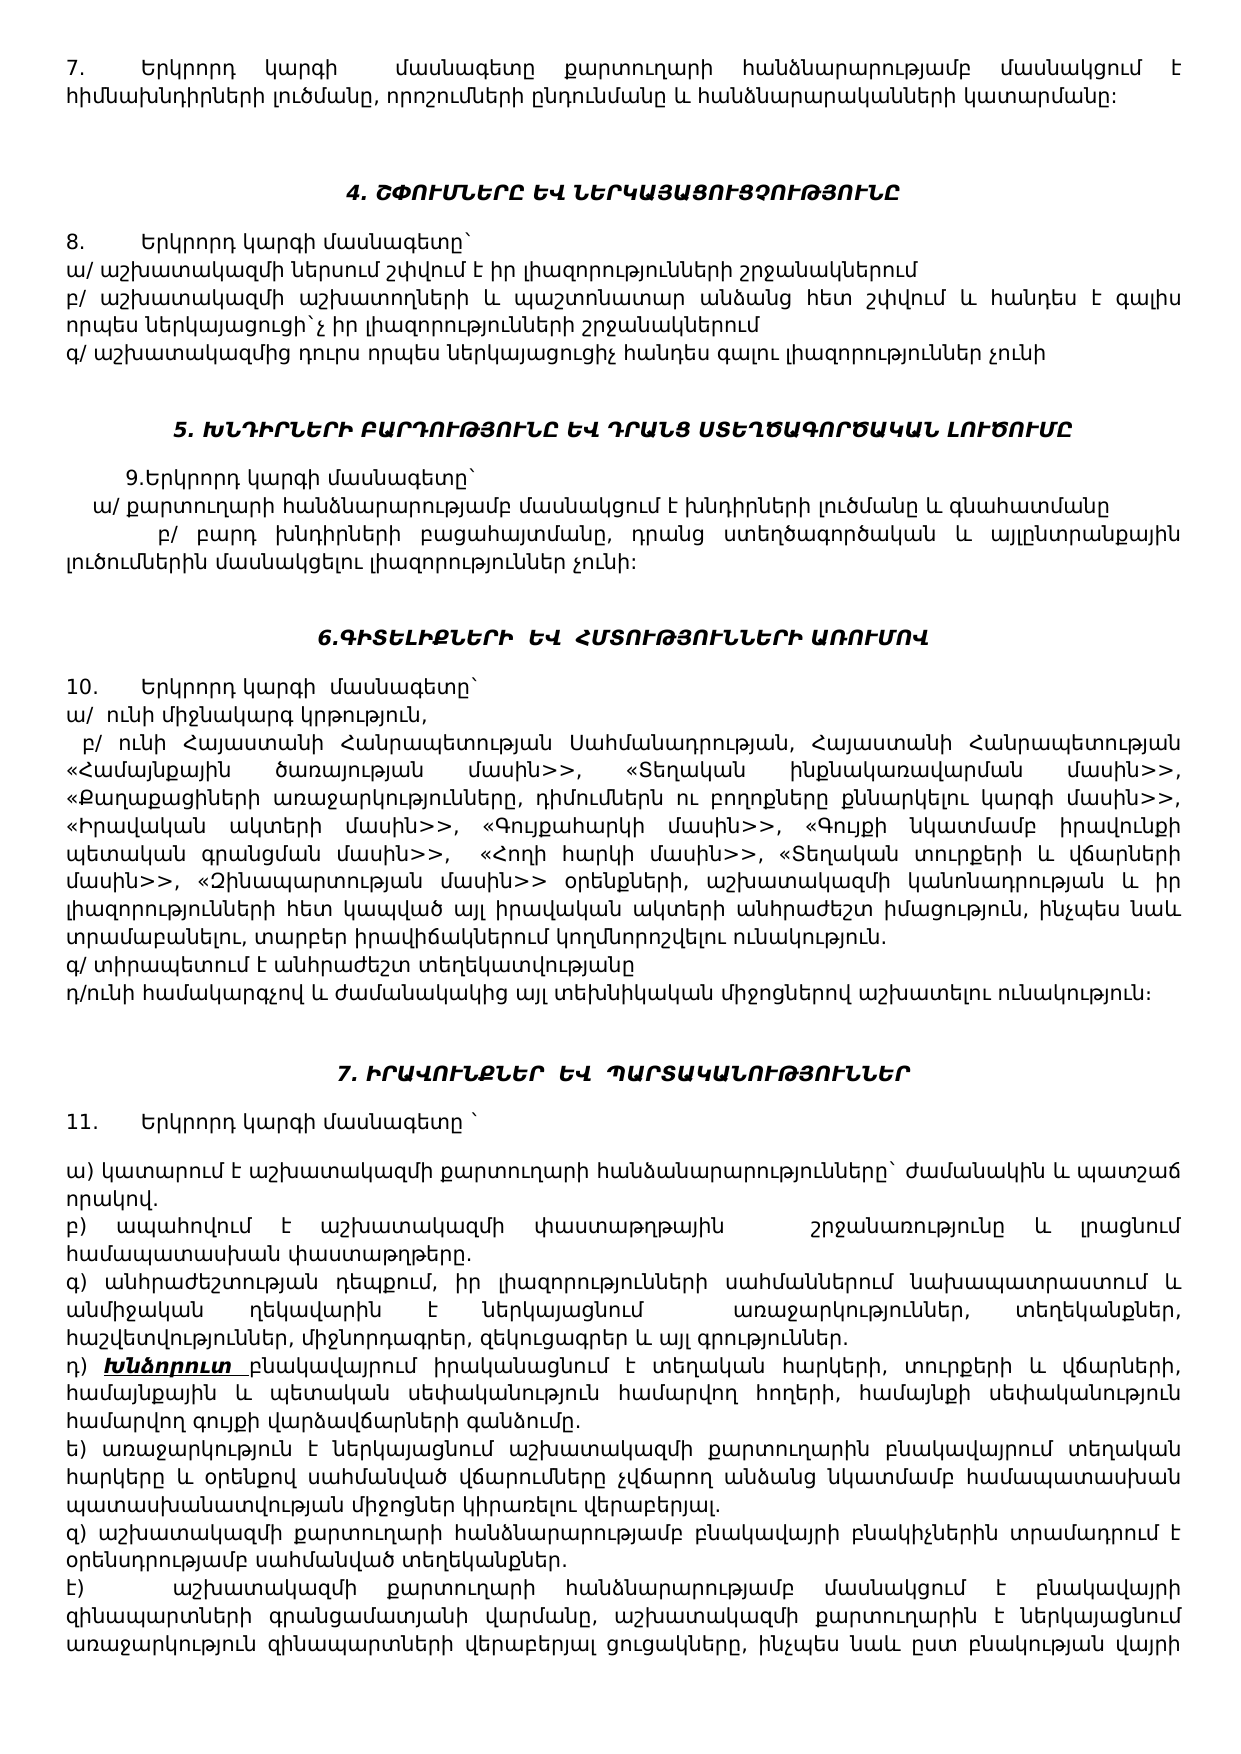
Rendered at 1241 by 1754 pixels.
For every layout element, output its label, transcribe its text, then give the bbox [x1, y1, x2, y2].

text զ) աշխատակազմի քարտուղարի հանձնարարությամբ բնակավայրի բնակիչներին տրամադրում է օրենսդրությամբ սահմանված տեղեկանքներ. [66, 1521, 1181, 1573]
text ա/ աշխատակազմի ներսում շփվում է իր լիազորությունների շրջանակներում [66, 258, 1181, 282]
text դ/ունի համակարգչով և ժամանակակից այլ տեխնիկական միջոցներով աշխատելու ունակություն։ [66, 981, 1181, 1005]
text դ) Խնձորուտ բնակավայրում իրականացնում է տեղական հարկերի, տուրքերի և վճարների, համայնքային և պետական սեփականություն համարվող հողերի, համայնքի սեփականություն համարվող գույքի վարձավճարների գանձումը. [66, 1354, 1181, 1433]
text բ/ աշխատակազմի աշխատողների և պաշտոնատար անձանց հետ շփվում և հանդես է գալիս որպես ներկայացուցի`չ իր լիազորությունների շրջանակներում [66, 286, 1181, 338]
text 11. Երկրորդ կարգի մասնագետը ` [66, 1110, 1181, 1134]
text ա/ քարտուղարի հանձնարարությամբ մասնակցում է խնդիրների լուծմանը և գնահատմանը [66, 494, 1181, 518]
text 7. Երկրորդ կարգի մասնագետը քարտուղարի հանձնարարությամբ մասնակցում է հիմնախնդիրների լուծմանը, որոշումների ընդունմանը և հանձնարարականների կատարմանը: [66, 56, 1181, 108]
text ե) առաջարկություն է ներկայացնում աշխատակազմի քարտուղարին բնակավայրում տեղական հարկերը և օրենքով սահմանված վճարումները չվճարող անձանց նկատմամբ համապատասխան պատասխանատվության միջոցներ կիրառելու վերաբերյալ. [66, 1437, 1181, 1517]
text գ) անհրաժեշտության դեպքում, իր լիազորությունների սահմաններում նախապատրաստում և անմիջական ղեկավարին է ներկայացնում առաջարկություններ, տեղեկանքներ, հաշվետվություններ, միջնորդագրեր, զեկուցագրեր և այլ գրություններ. [66, 1270, 1181, 1350]
text 5. ԽՆԴԻՐՆԵՐԻ ԲԱՐԴՈՒԹՅՈՒՆԸ ԵՎ ԴՐԱՆՑ ՍՏԵՂԾԱԳՈՐԾԱԿԱՆ ԼՈՒԾՈՒՄԸ [66, 418, 1181, 442]
text 4. ՇՓՈՒՄՆԵՐԸ ԵՎ ՆԵՐԿԱՅԱՑՈՒՑՉՈՒԹՅՈՒՆԸ [66, 181, 1181, 206]
text գ/ աշխատակազմից դուրս որպես ներկայացուցիչ հանդես գալու լիազորություններ չունի [66, 341, 1181, 366]
text բ/ ունի Հայաստանի Հանրապետության Սահմանադրության, Հայաստանի Հանրապետության «Համայնքային ծառայության մասին>>, «Տեղական ինքնակառավարման մասին>>, «Քաղաքացիների առաջարկությունները, դիմումներն ու բողոքները քննարկելու կարգի մասին>>, «Իրավական ակտերի մասին>>, «Գույքահարկի մասին>>, «Գույքի նկատմամբ իրավունքի պետական գրանցման մասին>>, «Հողի հարկի մասին>>, «Տեղական տուրքերի և վճարների մասին>>, «Զինապարտության մասին>> օրենքների, աշխատակազմի կանոնադրության և իր լիազորությունների հետ կապված այլ իրավական ակտերի անհրաժեշտ իմացություն, ինչպես նաև տրամաբանելու, տարբեր իրավիճակներում կողմնորոշվելու ունակություն. [66, 731, 1181, 949]
text 8. Երկրորդ կարգի մասնագետը` [66, 230, 1181, 254]
text 7. ԻՐԱՎՈՒՆՔՆԵՐ ԵՎ ՊԱՐՏԱԿԱՆՈՒԹՅՈՒՆՆԵՐ [66, 1062, 1181, 1086]
text բ) ապահովում է աշխատակազմի փաստաթղթային շրջանառությունը և լրացնում համապատասխան փաստաթղթերը. [66, 1214, 1181, 1267]
text գ/ տիրապետում է անհրաժեշտ տեղեկատվությանը [66, 953, 1181, 977]
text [66, 1576, 1181, 1656]
text 6.ԳԻՏԵԼԻՔՆԵՐԻ ԵՎ ՀՄՏՈՒԹՅՈՒՆՆԵՐԻ ԱՌՈՒՄՈՎ [66, 626, 1181, 651]
text 9.Երկրորդ կարգի մասնագետը` [66, 466, 1181, 491]
text ա/ ունի միջնակարգ կրթություն, [66, 703, 1181, 727]
text ա) կատարում է աշխատակազմի քարտուղարի հանձանարարությունները` ժամանակին և պատշաճ որակով. [66, 1159, 1181, 1211]
text բ/ բարդ խնդիրների բացահայտմանը, դրանց ստեղծագործական և այլընտրանքային լուծումներին մասնակցելու լիազորություններ չունի: [66, 522, 1181, 574]
text 10. Երկրորդ կարգի մասնագետը` [66, 675, 1181, 699]
